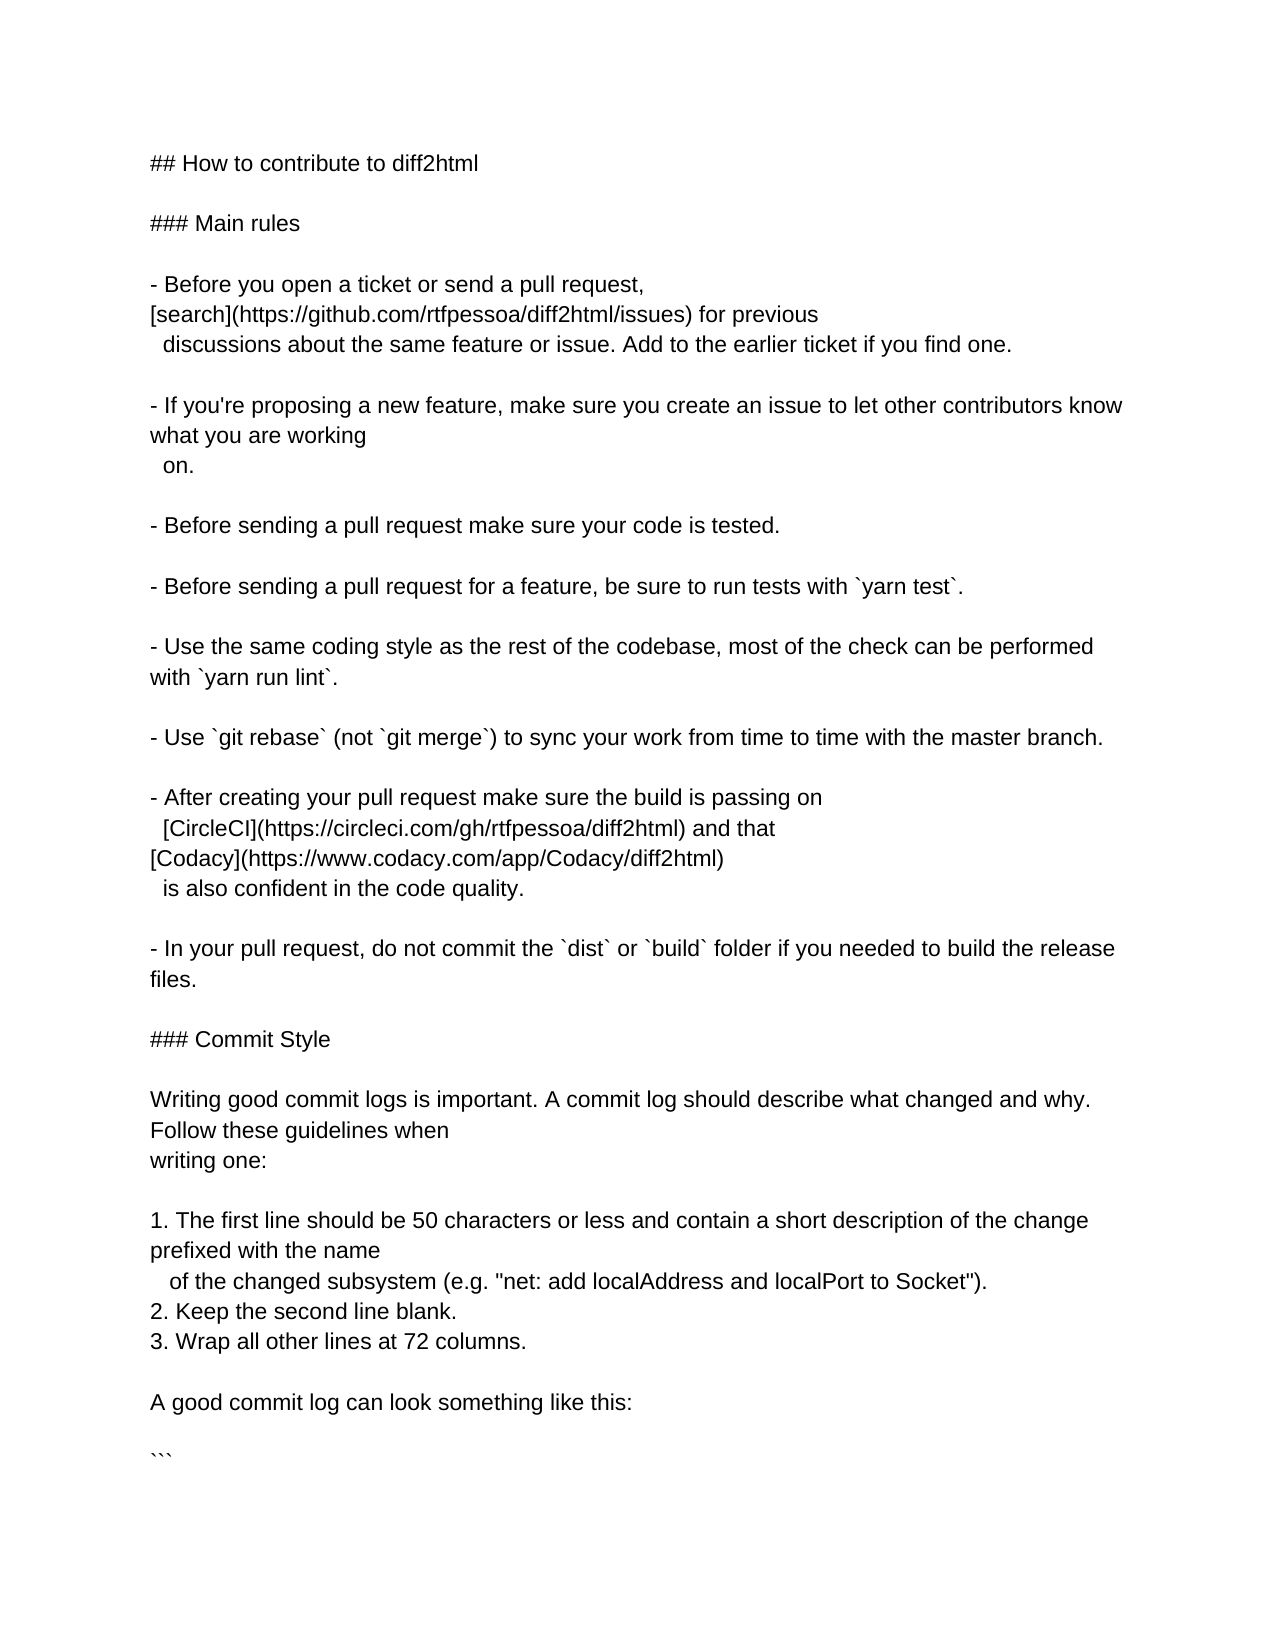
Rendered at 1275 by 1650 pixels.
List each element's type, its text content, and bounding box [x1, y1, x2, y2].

text on. [150, 452, 1125, 478]
text - If you're proposing a new feature, make sure you create an issue to let other contributors know what you are working [150, 392, 1125, 448]
text ### Main rules [150, 210, 1125, 237]
text [CircleCI](https://circleci.com/gh/rtfpessoa/diff2html) and that [Codacy](https://www.codacy.com/app/Codacy/diff2html) [150, 814, 1125, 871]
text A good commit log can look something like this: [150, 1388, 1125, 1415]
text of the changed subsystem (e.g. "net: add localAddress and localPort to Socket"). [150, 1268, 1125, 1294]
text - In your pull request, do not commit the `dist` or `build` folder if you needed to build the release files. [150, 935, 1125, 992]
text - Before sending a pull request make sure your code is tested. [150, 512, 1125, 539]
text writing one: [150, 1147, 1125, 1173]
text is also confident in the code quality. [150, 875, 1125, 901]
text ### Commit Style [150, 1026, 1125, 1052]
text - Use the same coding style as the rest of the codebase, most of the check can be performed with `yarn run lint`. [150, 633, 1125, 690]
text ## How to contribute to diff2html [150, 150, 1125, 176]
text Writing good commit logs is important. A commit log should describe what changed and why. Follow these guidelines when [150, 1086, 1125, 1143]
text 3. Wrap all other lines at 72 columns. [150, 1328, 1125, 1354]
text discussions about the same feature or issue. Add to the earlier ticket if you find one. [150, 331, 1125, 358]
text 1. The first line should be 50 characters or less and contain a short description of the change prefixed with the name [150, 1207, 1125, 1264]
text 2. Keep the second line blank. [150, 1298, 1125, 1324]
text - Use `git rebase` (not `git merge`) to sync your work from time to time with the master branch. [150, 724, 1125, 750]
text - Before sending a pull request for a feature, be sure to run tests with `yarn test`. [150, 573, 1125, 599]
text - Before you open a ticket or send a pull request, [search](https://github.com/rtfpessoa/diff2html/issues) for previous [150, 271, 1125, 327]
text - After creating your pull request make sure the build is passing on [150, 784, 1125, 811]
text ``` [150, 1449, 1125, 1475]
